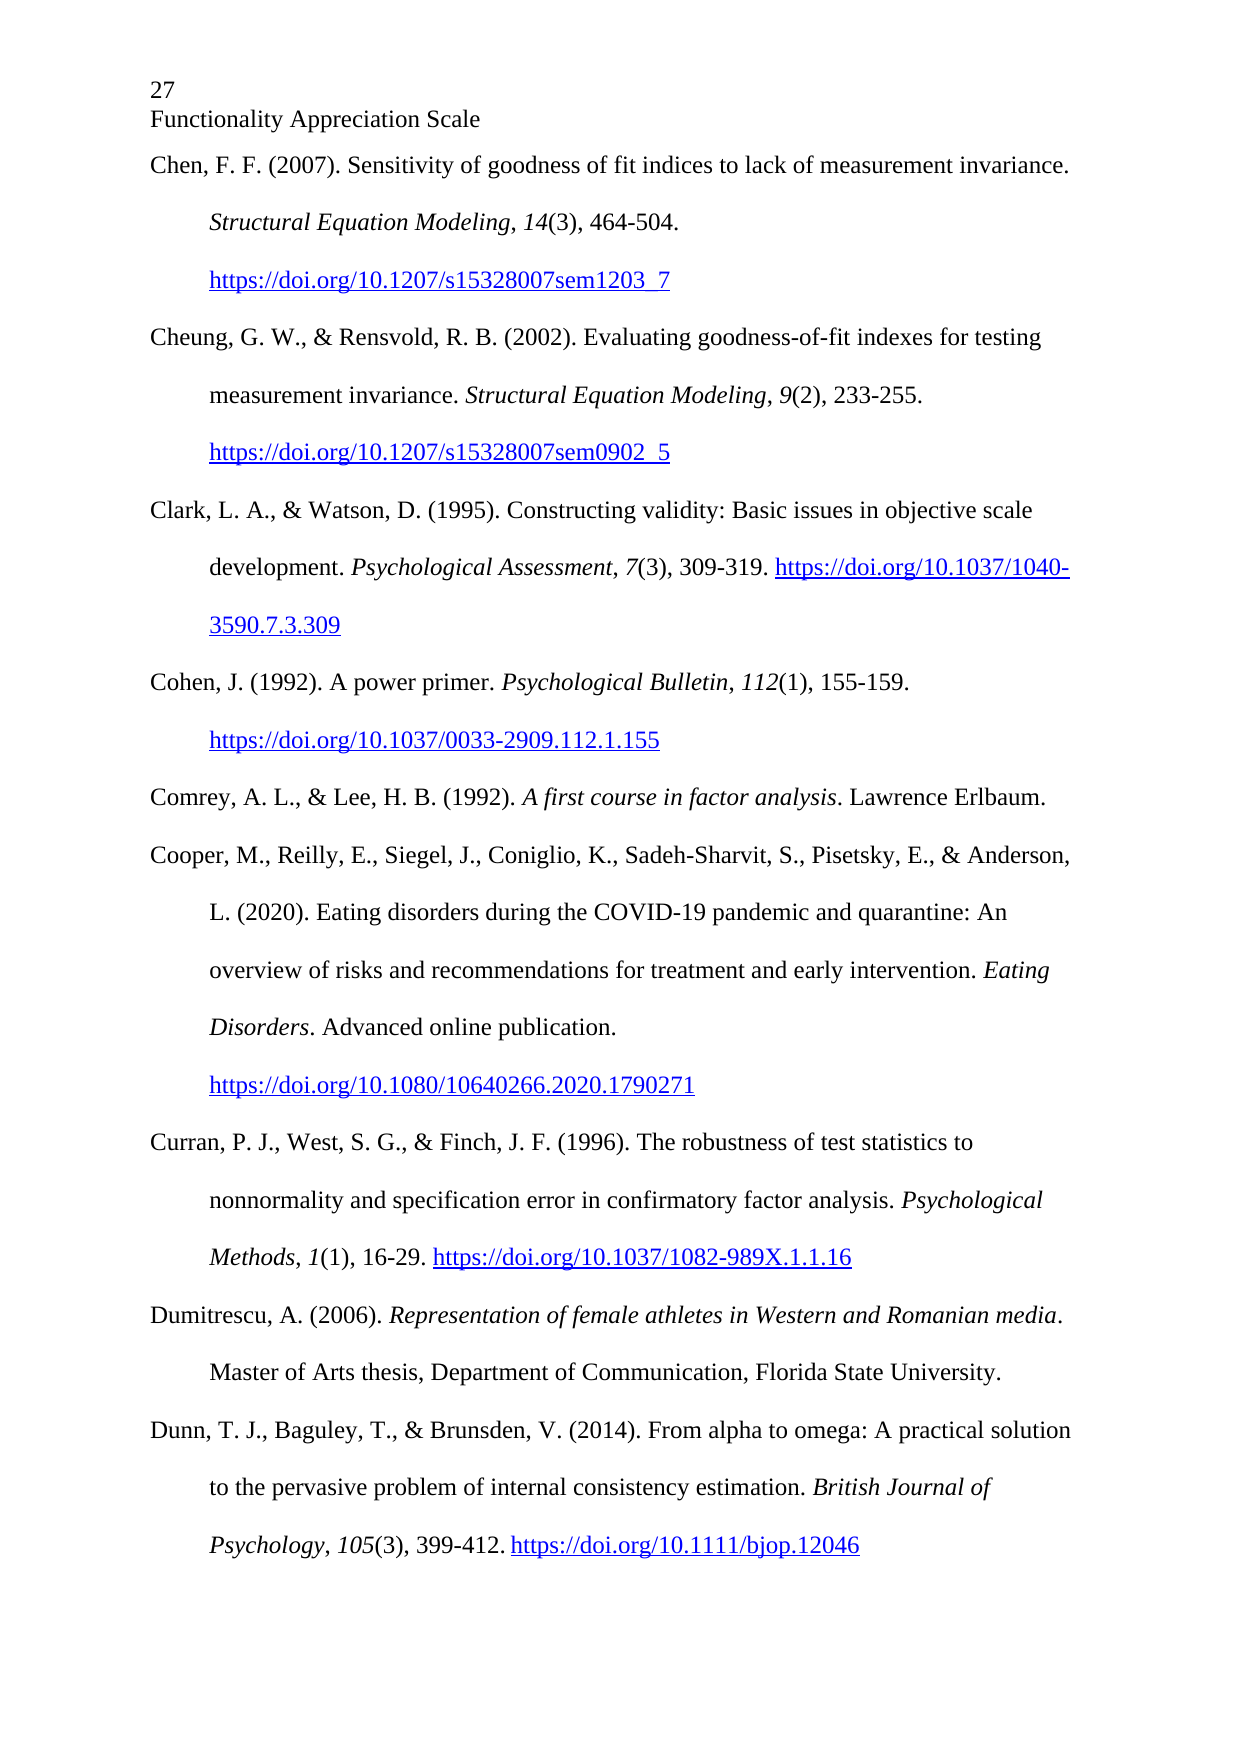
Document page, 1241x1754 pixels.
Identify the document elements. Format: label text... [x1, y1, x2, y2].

text Cohen, J. (1992). A power primer. Psychological Bulletin, 112(1), 155-159. https://doi.org/10.1037/0033-2909.112.1.155 [150, 667, 1090, 754]
text Comrey, A. L., & Lee, H. B. (1992). A first course in factor analysis. Lawrence Erlbaum. [150, 782, 1090, 811]
text Cooper, M., Reilly, E., Siegel, J., Coniglio, K., Sadeh-Sharvit, S., Pisetsky, E., & Anderson, L. (2020). Eating disorders during the COVID-19 pandemic and quarantine: An overview of risks and recommendations for treatment and early intervention. Eating Disorders. Advanced online publication. https://doi.org/10.1080/10640266.2020.1790271 [150, 840, 1090, 1099]
text Dumitrescu, A. (2006). Representation of female athletes in Western and Romanian media. Master of Arts thesis, Department of Communication, Florida State University. [150, 1300, 1090, 1386]
text Clark, L. A., & Watson, D. (1995). Constructing validity: Basic issues in objective scale development. Psychological Assessment, 7(3), 309-319. https://doi.org/10.1037/1040-3590.7.3.309 [150, 495, 1090, 639]
text Dunn, T. J., Baguley, T., & Brunsden, V. (2014). From alpha to omega: A practical solution to the pervasive problem of internal consistency estimation. British Journal of Psychology, 105(3), 399-412.‏ https://doi.org/10.1111/bjop.12046 [150, 1415, 1090, 1559]
text Chen, F. F. (2007). Sensitivity of goodness of fit indices to lack of measurement invariance. Structural Equation Modeling, 14(3), 464-504. https://doi.org/10.1207/s15328007sem1203_7 [150, 150, 1090, 294]
text Curran, P. J., West, S. G., & Finch, J. F. (1996). The robustness of test statistics to nonnormality and specification error in confirmatory factor analysis. Psychological Methods, 1(1), 16-29. https://doi.org/10.1037/1082-989X.1.1.16 [150, 1127, 1090, 1271]
text Cheung, G. W., & Rensvold, R. B. (2002). Evaluating goodness-of-fit indexes for testing measurement invariance. Structural Equation Modeling, 9(2), 233-255. https://doi.org/10.1207/s15328007sem0902_5 [150, 322, 1090, 466]
